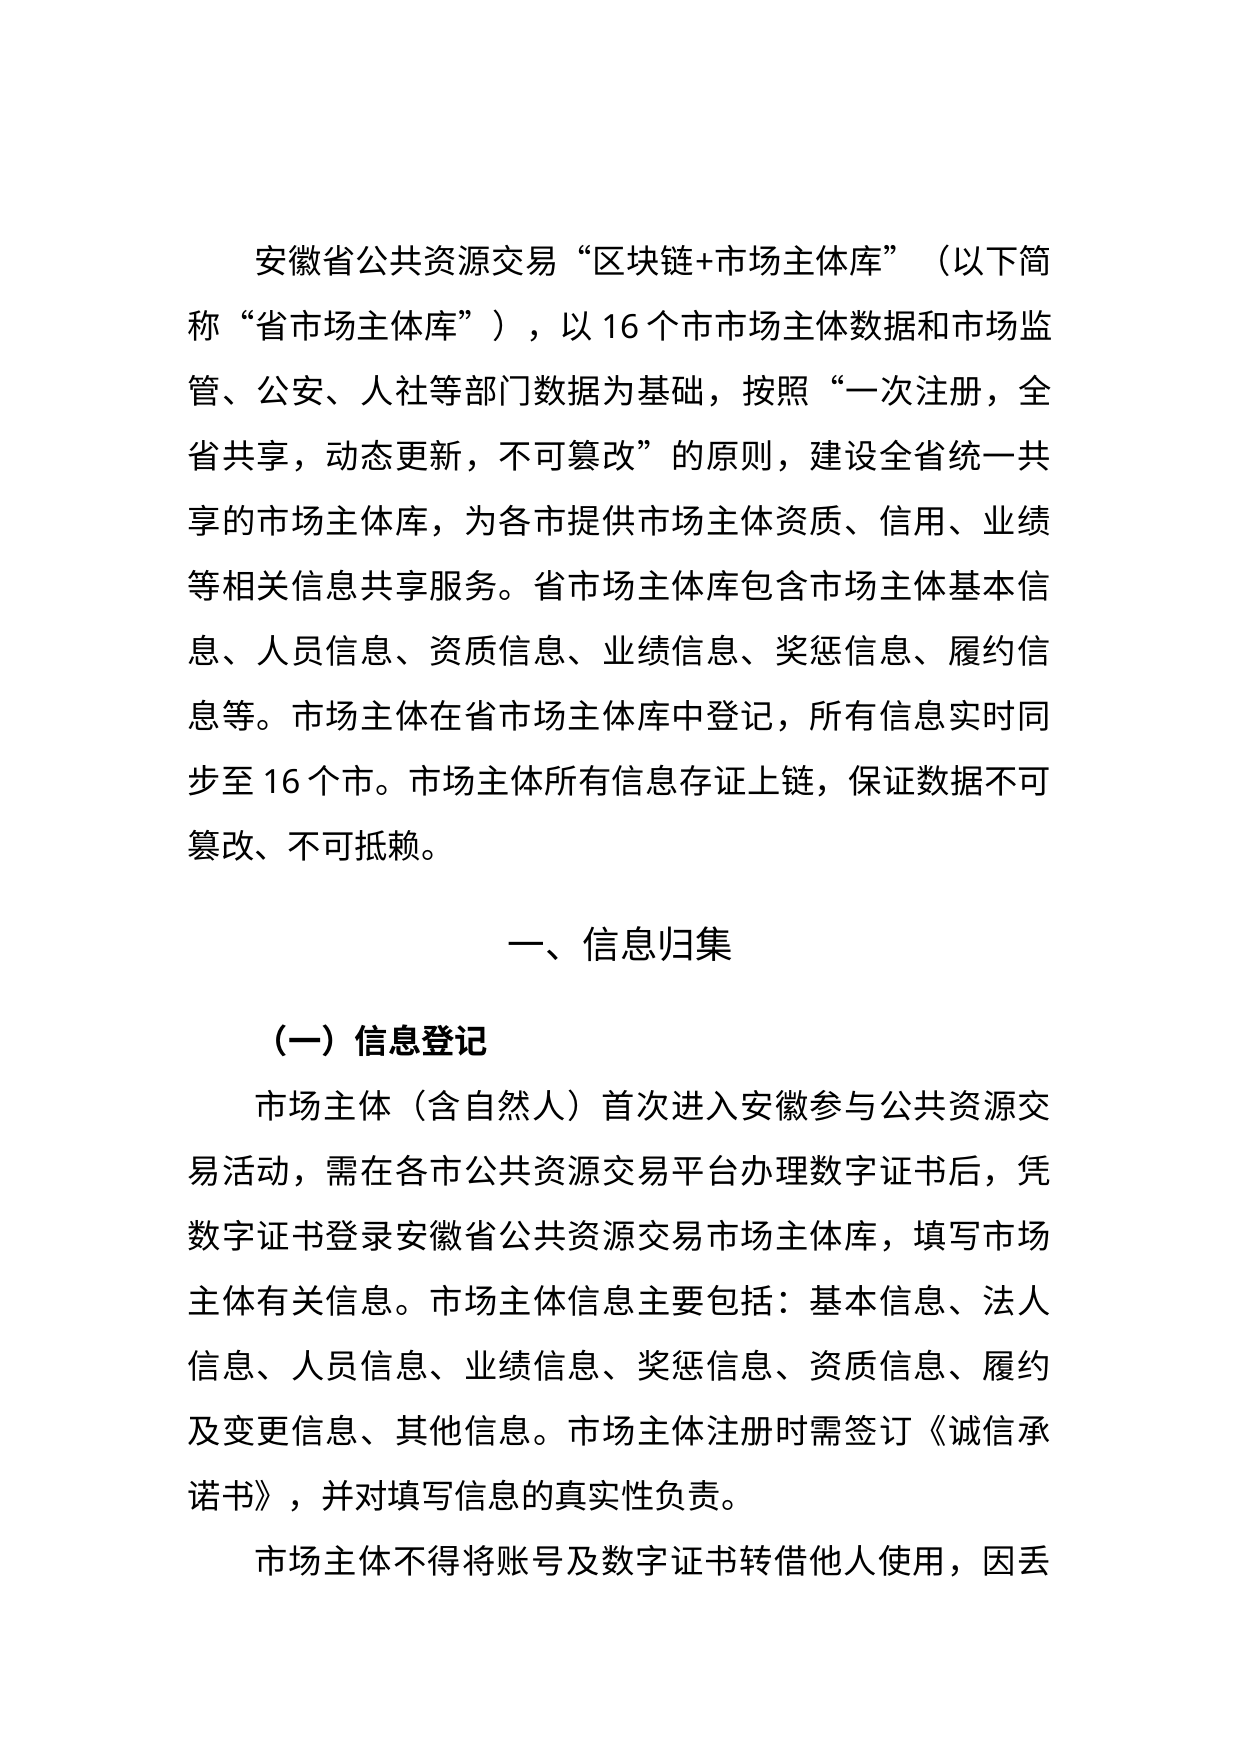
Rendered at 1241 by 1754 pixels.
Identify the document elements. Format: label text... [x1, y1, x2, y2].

text 市场主体（含自然人）首次进入安徽参与公共资源交易活动，需在各市公共资源交易平台办理数字证书后，凭数字证书登录安徽省公共资源交易市场主体库，填写市场主体有关信息。市场主体信息主要包括：基本信息、法人信息、人员信息、业绩信息、奖惩信息、资质信息、履约及变更信息、其他信息。市场主体注册时需签订《诚信承诺书》，并对填写信息的真实性负责。 [187, 1072, 1053, 1527]
text 一、信息归集 [187, 909, 1053, 974]
text 安徽省公共资源交易“区块链+市场主体库”（以下简称“省市场主体库”），以16个市市场主体数据和市场监管、公安、人社等部门数据为基础，按照“一次注册，全省共享，动态更新，不可篡改”的原则，建设全省统一共享的市场主体库，为各市提供市场主体资质、信用、业绩等相关信息共享服务。省市场主体库包含市场主体基本信息、人员信息、资质信息、业绩信息、奖惩信息、履约信息等。市场主体在省市场主体库中登记，所有信息实时同步至16个市。市场主体所有信息存证上链，保证数据不可篡改、不可抵赖。 [187, 227, 1053, 877]
text （一）信息登记 [187, 1007, 1053, 1072]
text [187, 1527, 1053, 1592]
